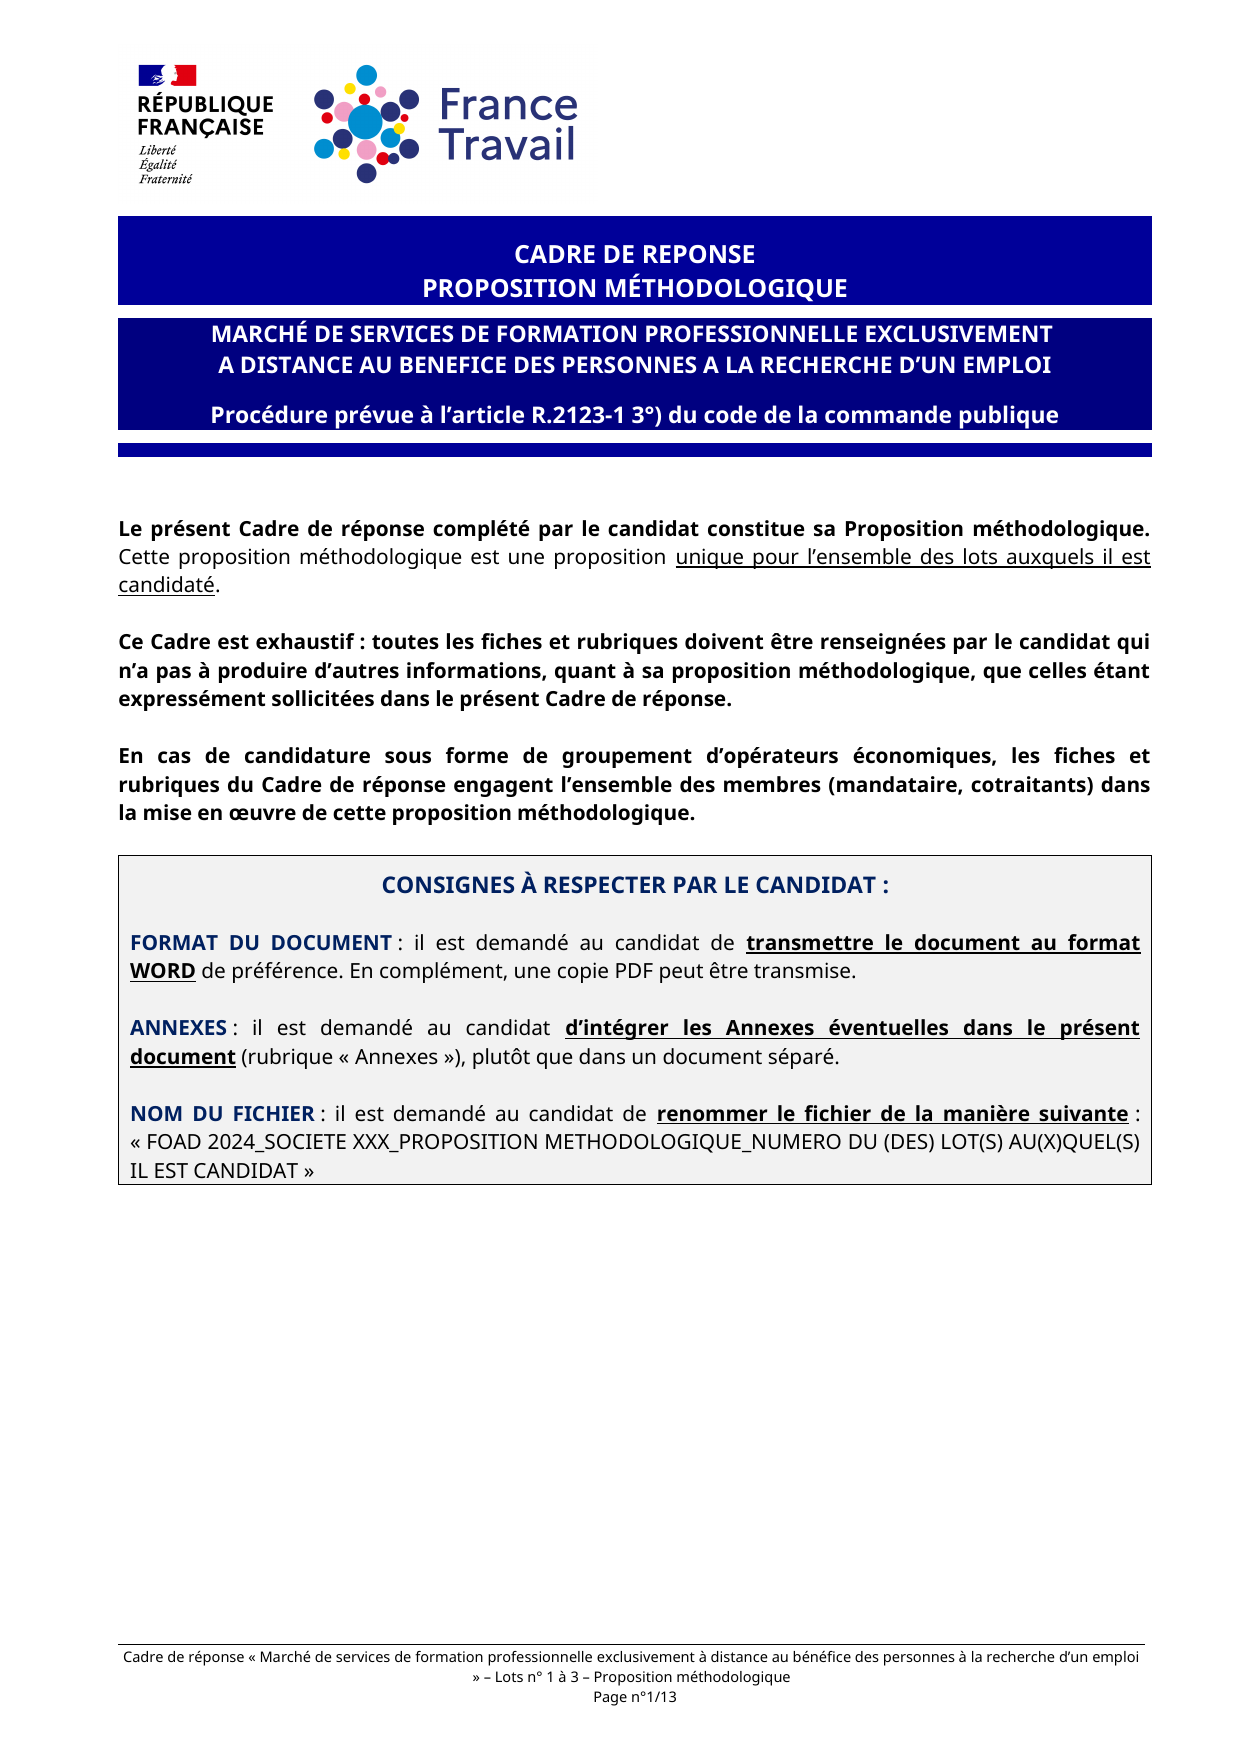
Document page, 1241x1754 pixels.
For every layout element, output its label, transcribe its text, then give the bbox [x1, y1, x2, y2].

text cADRE DE REPONSE [118, 237, 1152, 271]
picture [118, 44, 598, 204]
text En cas de candidature sous forme de groupement d’opérateurs économiques, les fiches et rubriques du Cadre de réponse engagent l’ensemble des membres (mandataire, cotraitants) dans la mise en œuvre de cette proposition méthodologique. [118, 741, 1152, 827]
text Le présent Cadre de réponse complété par le candidat constitue sa Proposition méthodologique. Cette proposition méthodologique est une proposition unique pour l’ensemble des lots auxquels il est candidaté. [118, 514, 1152, 599]
text Procédure prévue à l’article R.2123-1 3°) du code de la commande publique [118, 399, 1152, 430]
table_header CONSIGNES À RESPECTER PAR LE CANDIDAT : FORMAT DU DOCUMENT : il est demandé au candidat de transmettre le document au format WORD de préférence. En complément, une copie PDF peut être transmise. ANNEXES : il est demandé au candidat d’intégrer les Annexes éventuelles dans le présent document (rubrique « Annexes »), plutôt que dans un document séparé. NOM DU FICHIER : il est demandé au candidat de renommer le fichier de la manière suivante : « FOAD 2024_SOCIETE XXX_PROPOSITION METHODOLOGIQUE_NUMERO DU (DES) LOT(S) AU(X)QUEL(S) IL EST CANDIDAT » [119, 856, 1151, 1184]
text Ce Cadre est exhaustif : toutes les fiches et rubriques doivent être renseignées par le candidat qui n’a pas à produire d’autres informations, quant à sa proposition méthodologique, que celles étant expressément sollicitées dans le présent Cadre de réponse. [118, 627, 1152, 713]
text Proposition méthodologique [118, 271, 1152, 305]
text Marché de services DE FORMATION profeSsionnelle EXCLUSIVEMENT A DISTANCE au BENEFICE des PERSONNES A LA RECHERCHE d’UN emploi [118, 318, 1152, 380]
